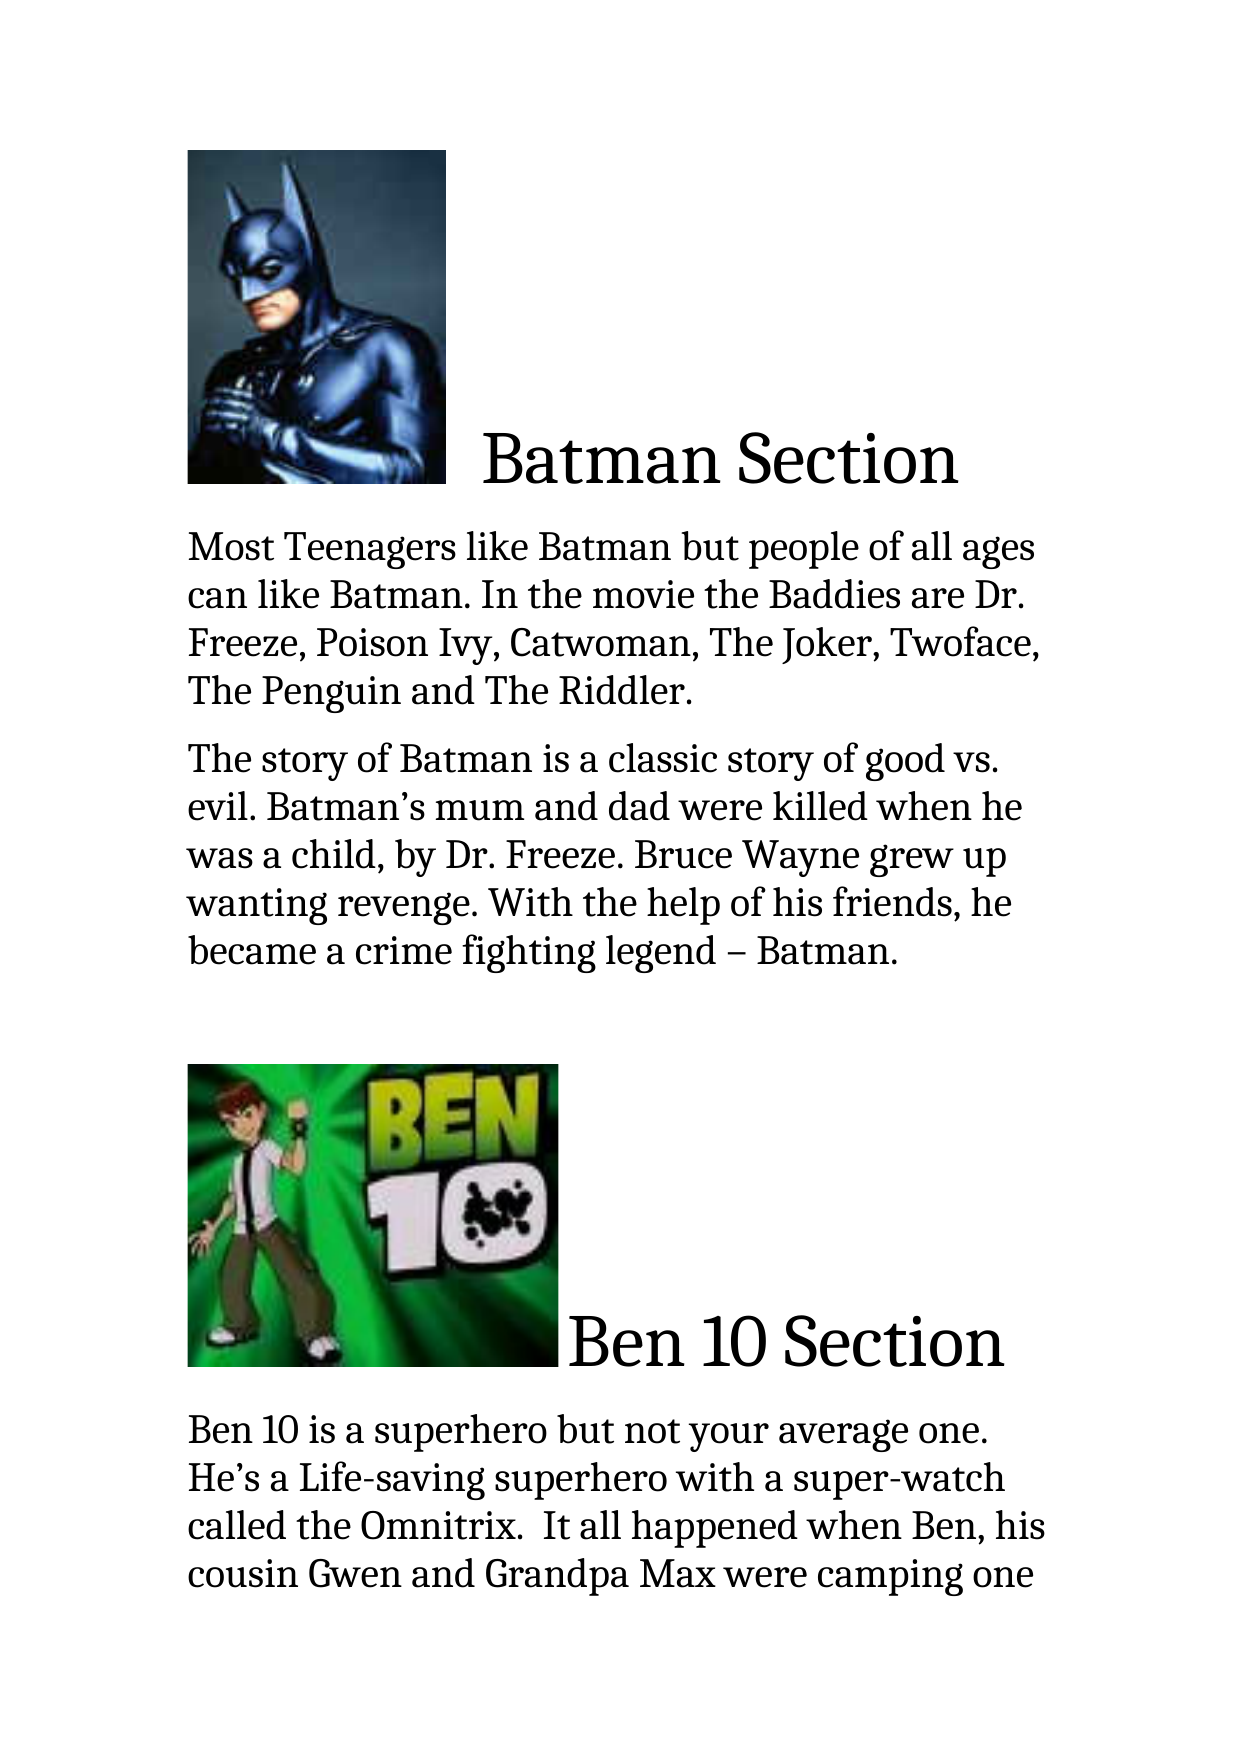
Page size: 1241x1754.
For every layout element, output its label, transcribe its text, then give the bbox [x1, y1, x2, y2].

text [187, 1406, 1053, 1598]
text The story of Batman is a classic story of good vs. evil. Batman’s mum and dad were killed when he was a child, by Dr. Freeze. Bruce Wayne grew up wanting revenge. With the help of his friends, he became a crime fighting legend – Batman. [187, 735, 1053, 975]
picture [187, 150, 446, 484]
text Most Teenagers like Batman but people of all ages can like Batman. In the movie the Baddies are Dr. Freeze, Poison Ivy, Catwoman, The Joker, Twoface, The Penguin and The Riddler. [187, 523, 1053, 714]
picture [187, 1064, 559, 1367]
